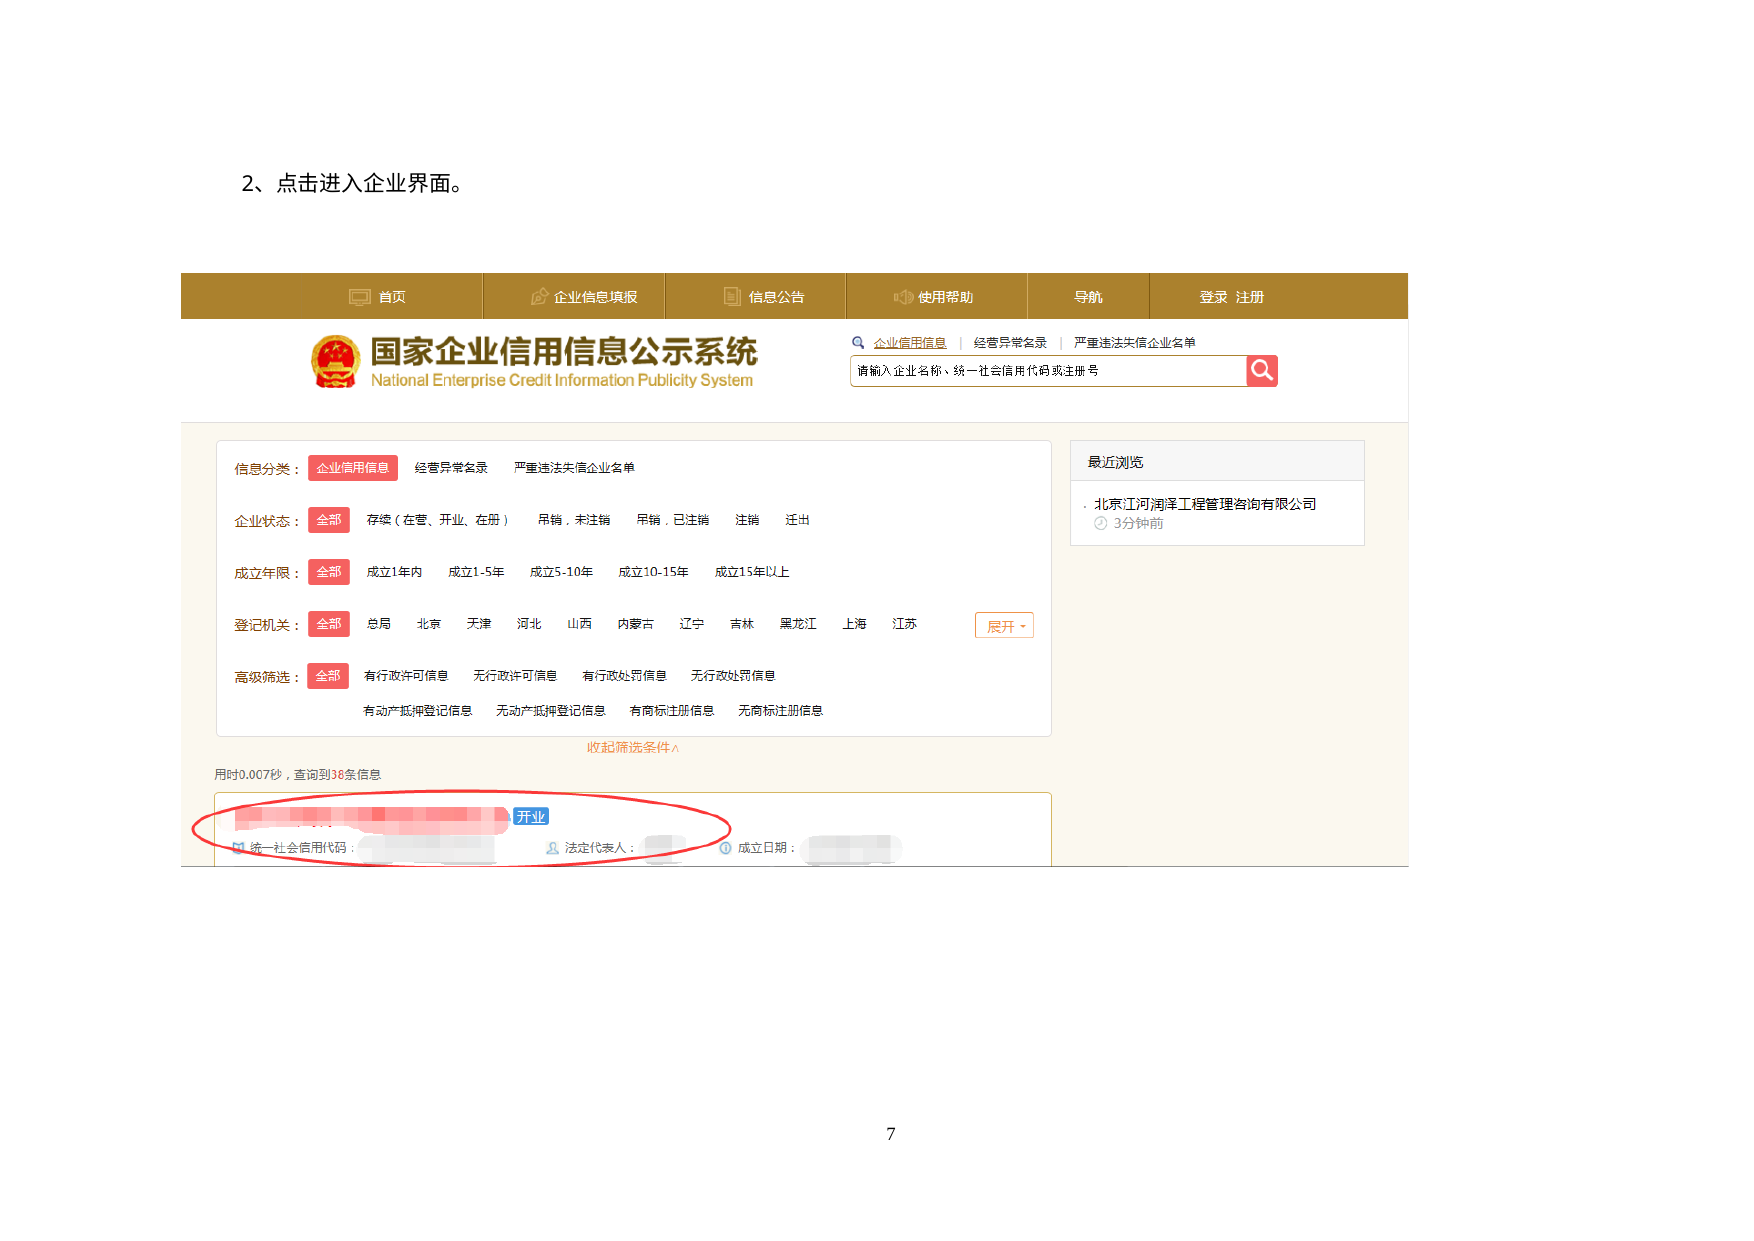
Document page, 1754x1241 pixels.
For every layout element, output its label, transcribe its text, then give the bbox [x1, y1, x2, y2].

picture [181, 273, 1409, 867]
text 2、点击进入企业界面。 [191, 148, 1606, 202]
